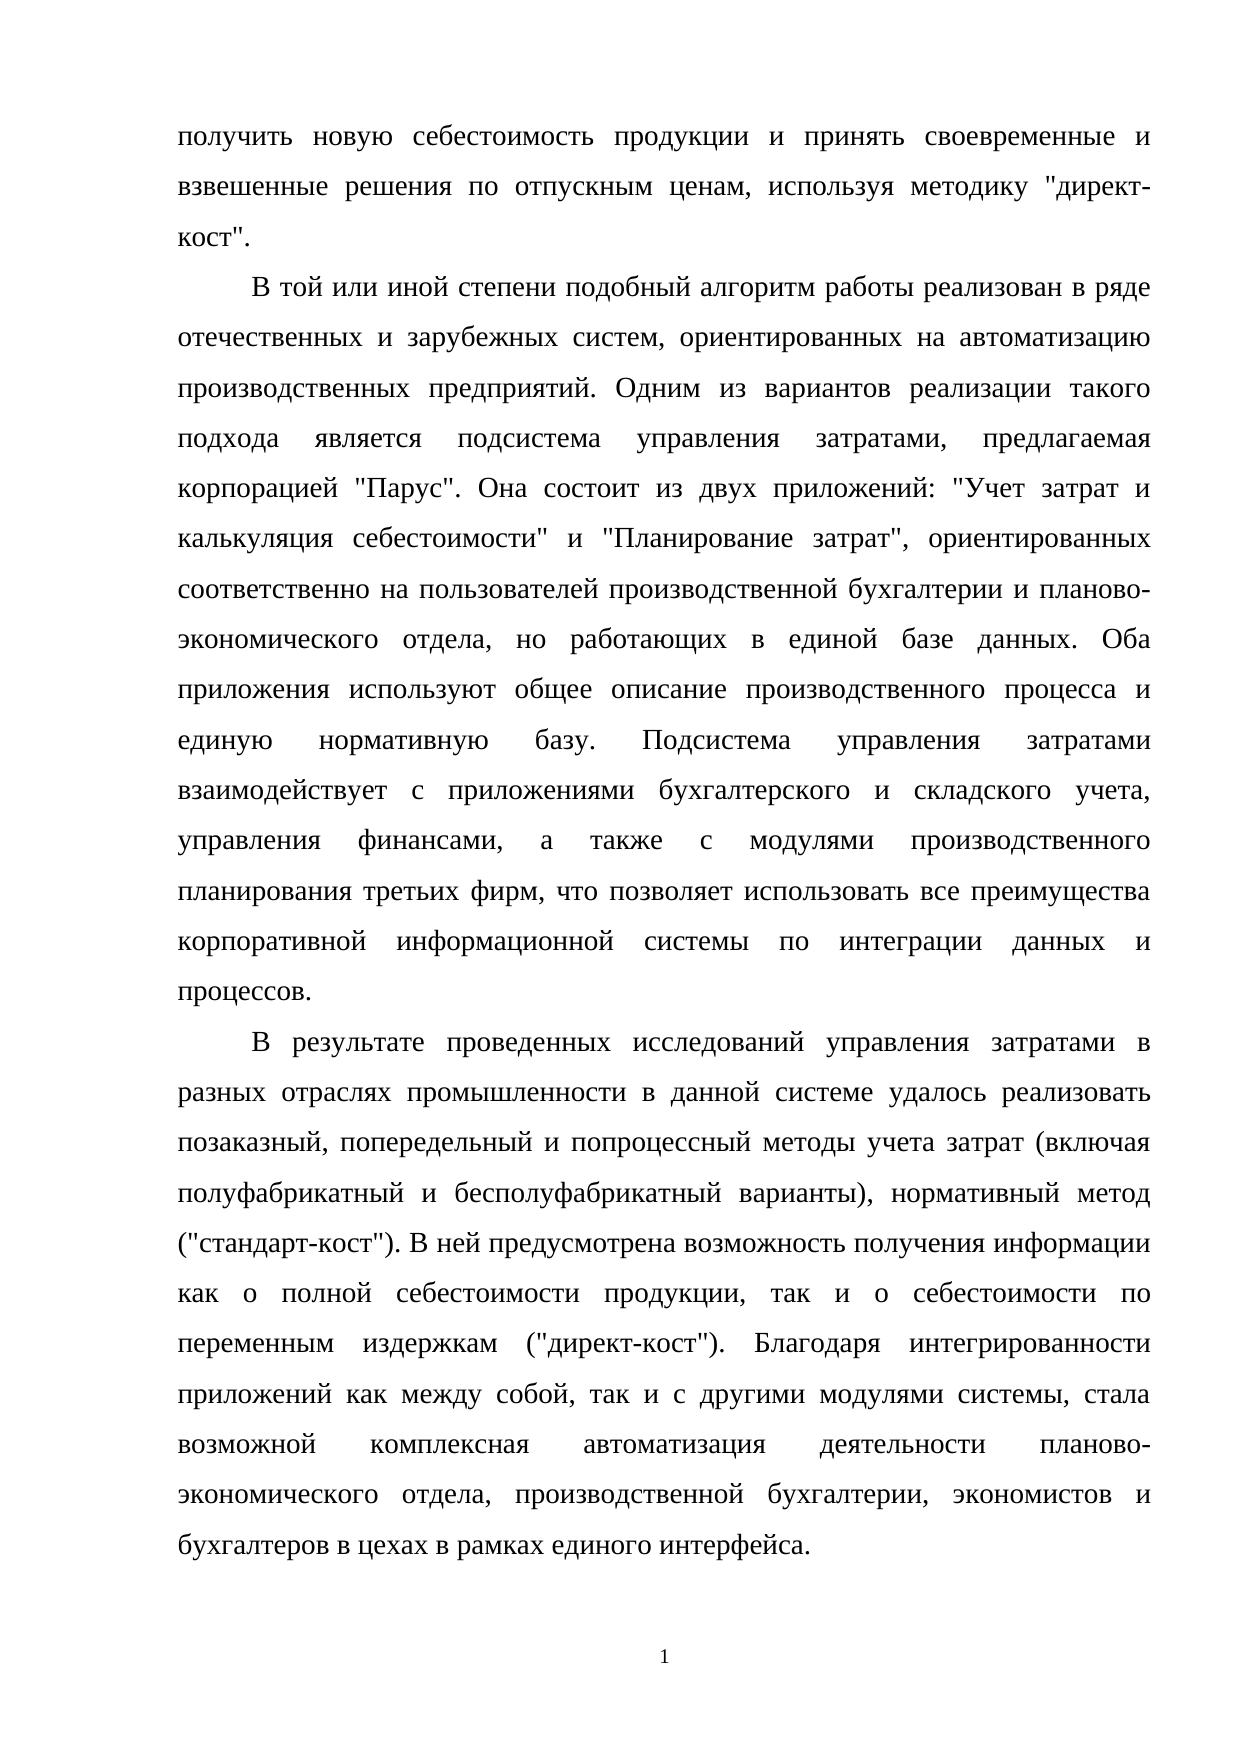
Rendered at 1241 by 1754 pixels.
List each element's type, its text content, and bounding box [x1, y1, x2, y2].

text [177, 118, 1152, 252]
text В той или иной степени подобный алгоритм работы реализован в ряде отечественных и зарубежных систем, ориентированных на автоматизацию производственных предприятий. Одним из вариантов реализации такого подхода является подсистема управления затратами, предлагаемая корпорацией "Парус". Она состоит из двух приложений: "Учет затрат и калькуляция себестоимости" и "Планирование затрат", ориентированных соответственно на пользователей производственной бухгалтерии и планово-экономического отдела, но работающих в единой базе данных. Оба приложения используют общее описание производственного процесса и единую нормативную базу. Подсистема управления затратами взаимодействует с приложениями бухгалтерского и складского учета, управления финансами, а также с модулями производственного планирования третьих фирм, что позволяет использовать все преимущества корпоративной информационной системы по интеграции данных и процессов. [177, 269, 1152, 1007]
text В результате проведенных исследований управления затратами в разных отраслях промышленности в данной системе удалось реализовать позаказный, попередельный и попроцессный методы учета затрат (включая полуфабрикатный и бесполуфабрикатный варианты), нормативный метод ("стандарт-кост"). В ней предусмотрена возможность получения информации как о полной себестоимости продукции, так и о себестоимости по переменным издержкам ("директ-кост"). Благодаря интегрированности приложений как между собой, так и с другими модулями системы, стала возможной комплексная автоматизация деятельности планово-экономического отдела, производственной бухгалтерии, экономистов и бухгалтеров в цехах в рамках единого интерфейса. [177, 1024, 1152, 1560]
